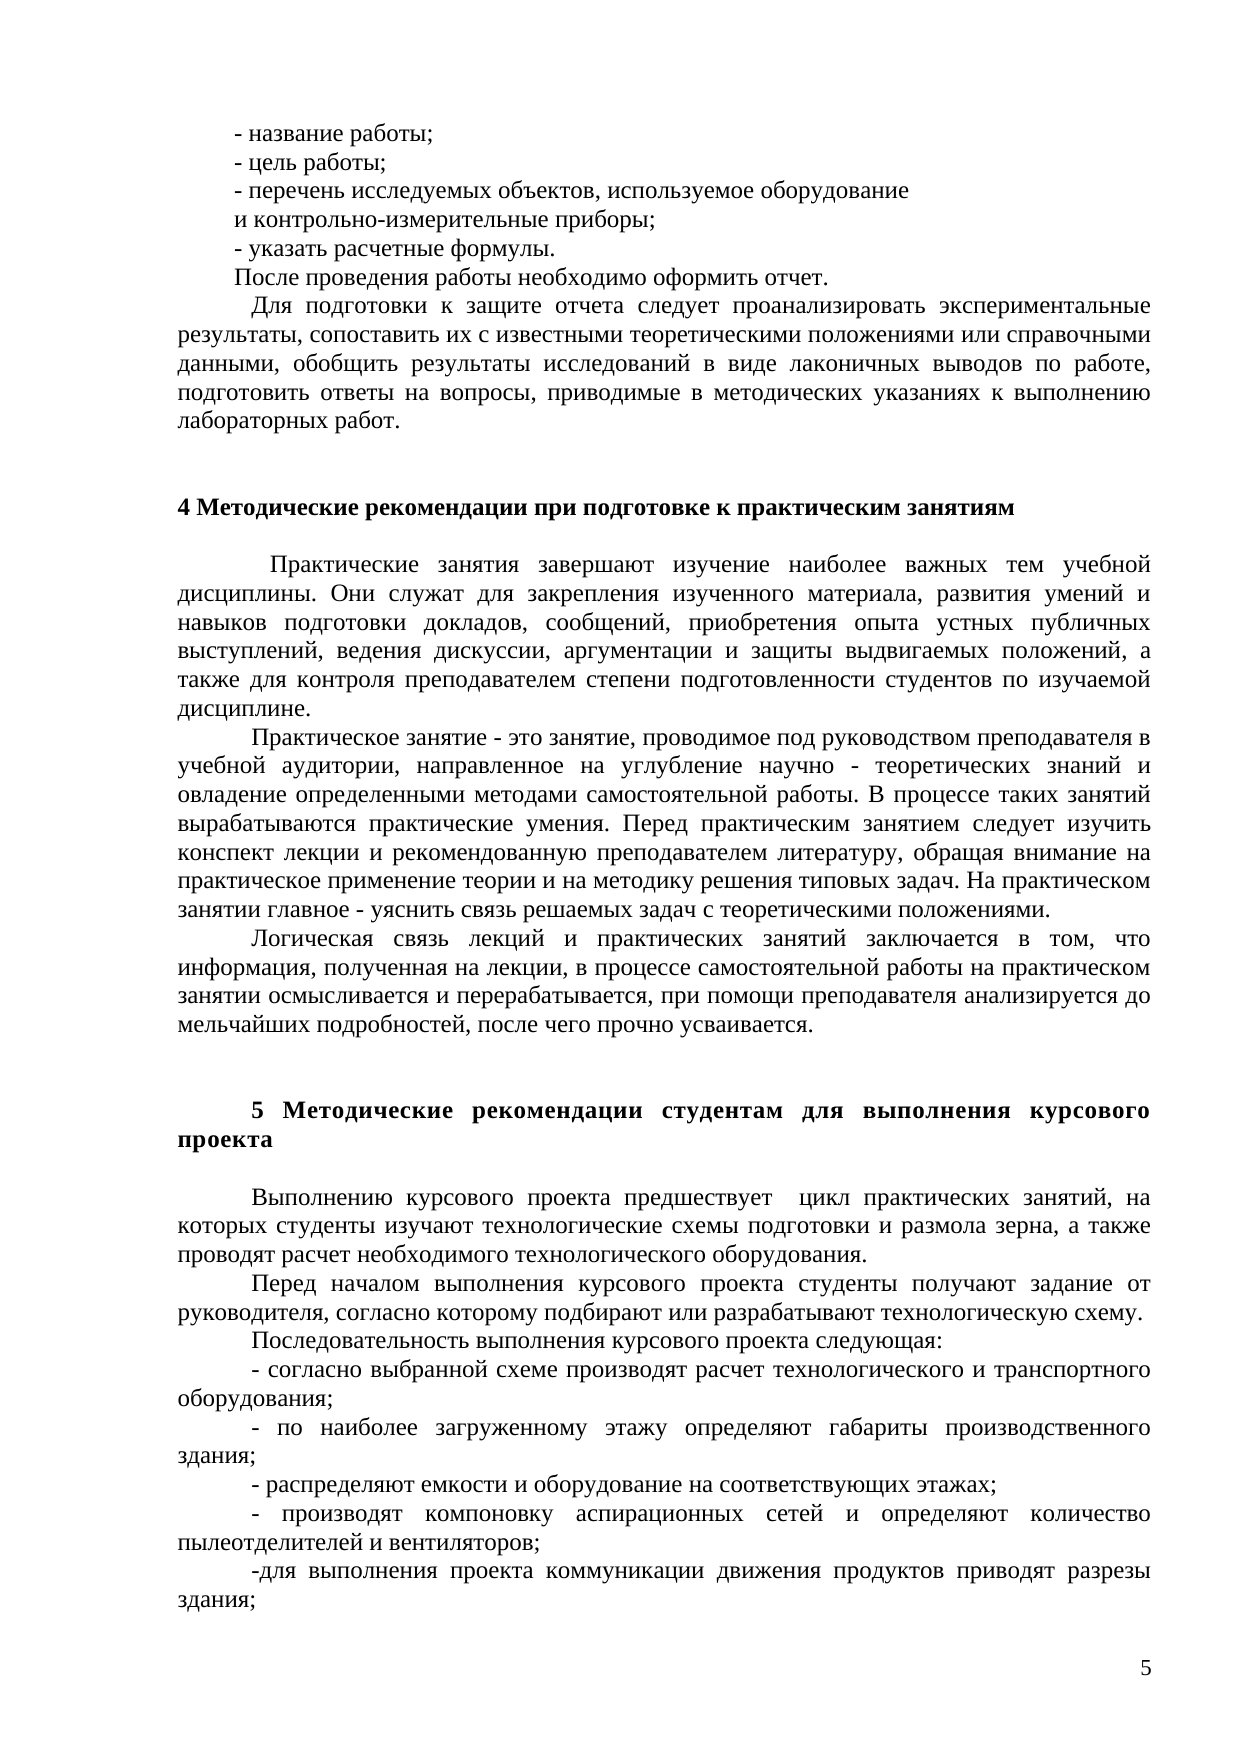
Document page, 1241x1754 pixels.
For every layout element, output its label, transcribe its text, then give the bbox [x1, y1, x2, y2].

text Логическая связь лекций и практических занятий заключается в том, что информация, полученная на лекции, в процессе самостоятельной работы на практическом занятии осмысливается и перерабатывается, при помощи преподавателя анализируется до мельчайших подробностей, после чего прочно усваивается. [177, 923, 1152, 1038]
text - перечень исследуемых объектов, используемое оборудование [177, 176, 1152, 204]
text -для выполнения проекта коммуникации движения продуктов приводят разрезы здания; [177, 1556, 1152, 1613]
text - указать расчетные формулы. [177, 233, 1152, 262]
text - название работы; [177, 118, 1152, 147]
text 4 Методические рекомендации при подготовке к практическим занятиям [177, 492, 1152, 521]
text После проведения работы необходимо оформить отчет. [177, 262, 1152, 291]
text Практические занятия завершают изучение наиболее важных тем учебной дисциплины. Они служат для закрепления изученного материала, развития умений и навыков подготовки докладов, сообщений, приобретения опыта устных публичных выступлений, ведения дискуссии, аргументации и защиты выдвигаемых положений, а также для контроля преподавателем степени подготовленности студентов по изучаемой дисциплине. [177, 549, 1152, 722]
text - согласно выбранной схеме производят расчет технологического и транспортного оборудования; [177, 1354, 1152, 1412]
text - распределяют емкости и оборудование на соответствующих этажах; [177, 1469, 1152, 1498]
text Выполнению курсового проекта предшествует цикл практических занятий, на которых студенты изучают технологические схемы подготовки и размола зерна, а также проводят расчет необходимого технологического оборудования. [177, 1182, 1152, 1268]
text - цель работы; [177, 147, 1152, 176]
text Для подготовки к защите отчета следует проанализировать экспериментальные результаты, сопоставить их с известными теоретическими положениями или справочными данными, обобщить результаты исследований в виде лаконичных выводов по работе, подготовить ответы на вопросы, приводимые в методических указаниях к выполнению лабораторных работ. [177, 291, 1152, 434]
text - по наиболее загруженному этажу определяют габариты производственного здания; [177, 1412, 1152, 1469]
text Последовательность выполнения курсового проекта следующая: [177, 1326, 1152, 1354]
text 5 Методические рекомендации студентам для выполнения курсового проекта [177, 1096, 1152, 1153]
text и контрольно-измерительные приборы; [177, 204, 1152, 233]
text Практическое занятие - это занятие, проводимое под руководством преподавателя в учебной аудитории, направленное на углубление научно - теоретических знаний и овладение определенными методами самостоятельной работы. В процессе таких занятий вырабатываются практические умения. Перед практическим занятием следует изучить конспект лекции и рекомендованную преподавателем литературу, обращая внимание на практическое применение теории и на методику решения типовых задач. На практическом занятии главное - уяснить связь решаемых задач с теоретическими положениями. [177, 722, 1152, 923]
text Перед началом выполнения курсового проекта студенты получают задание от руководителя, согласно которому подбирают или разрабатывают технологическую схему. [177, 1268, 1152, 1326]
text - производят компоновку аспирационных сетей и определяют количество пылеотделителей и вентиляторов; [177, 1498, 1152, 1556]
